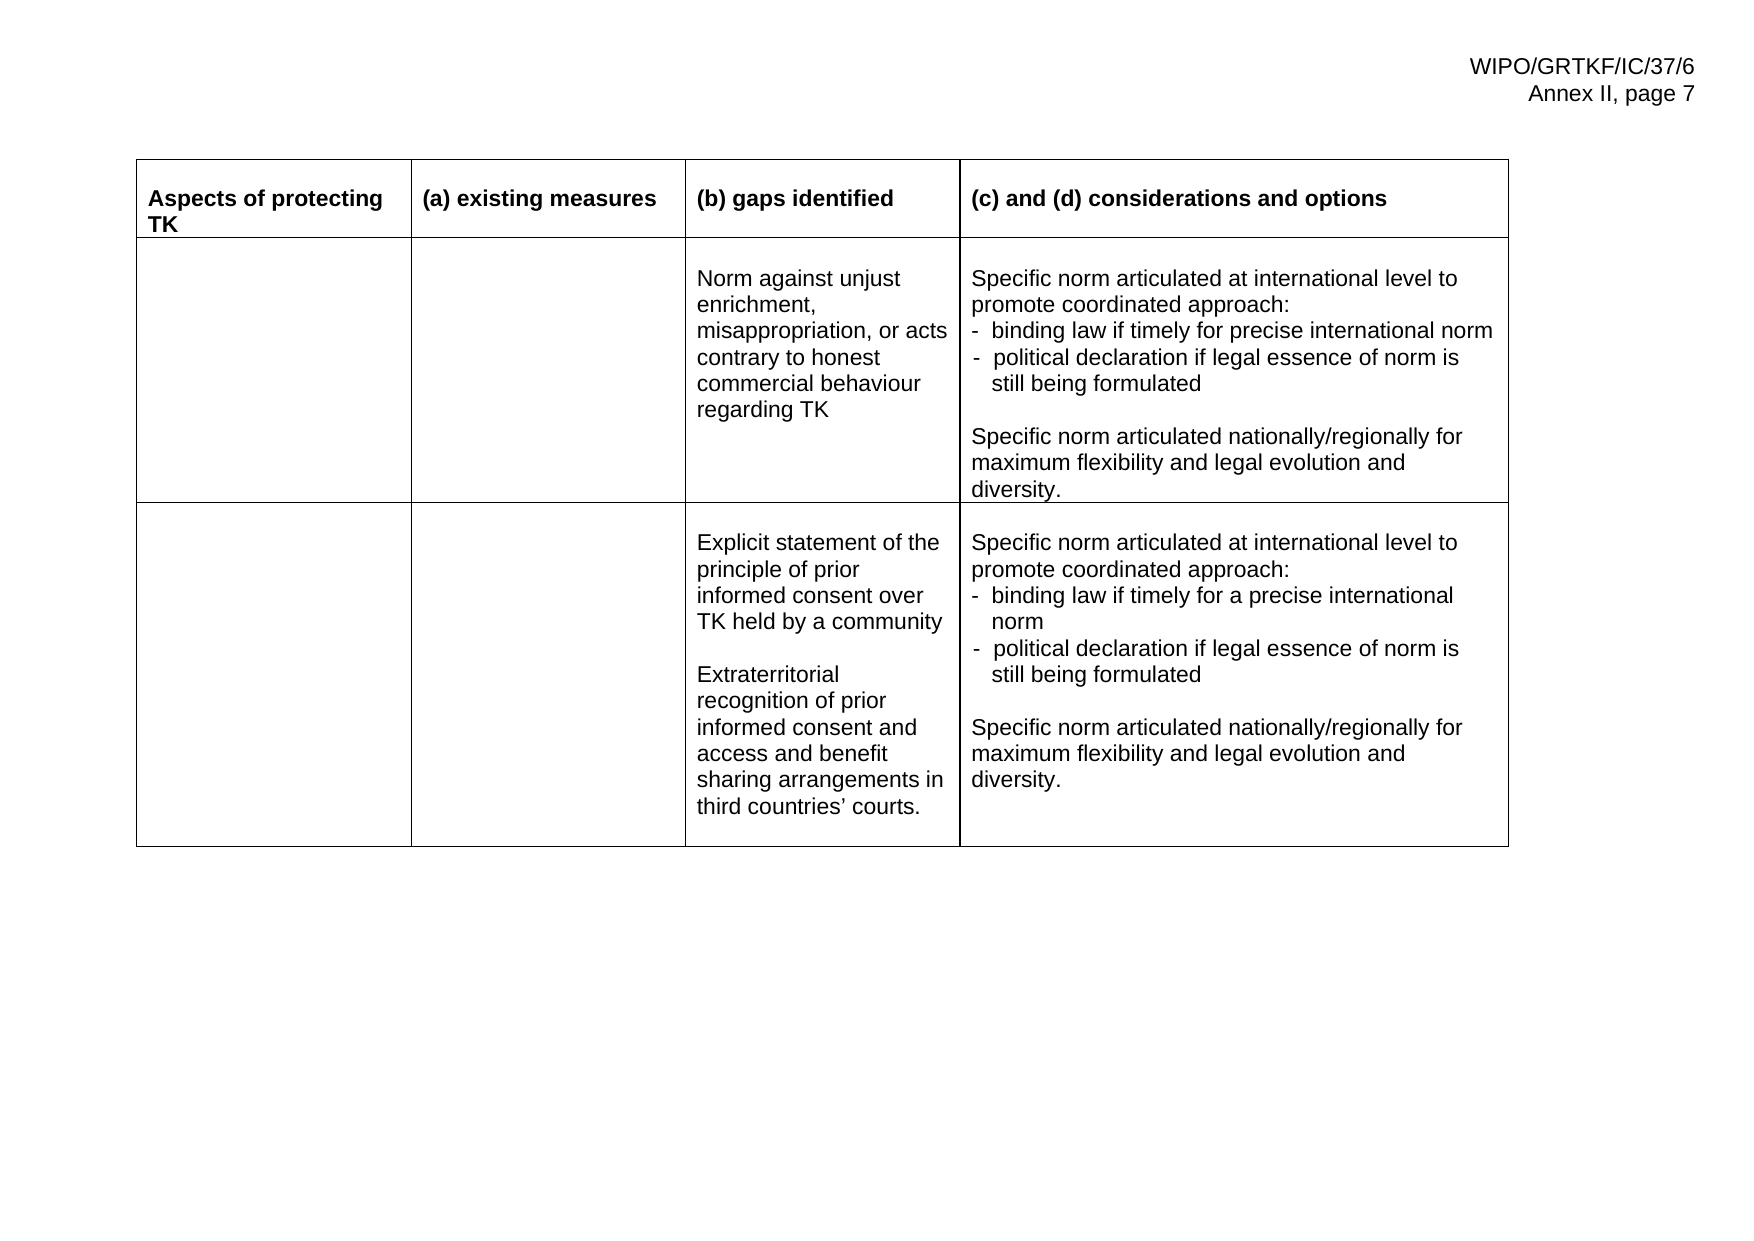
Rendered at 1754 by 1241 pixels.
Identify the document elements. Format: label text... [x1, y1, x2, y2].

table_header (b) gaps identified [686, 160, 959, 237]
table_cell [137, 503, 411, 846]
table_cell Specific norm articulated at international level to promote coordinated approach: - binding law if timely for a precise international norm - political declaration if legal essence of norm is still being formulated Specific norm articulated nationally/regionally for maximum flexibility and legal evolution and diversity. [961, 503, 1508, 846]
table_cell [137, 238, 411, 502]
table_header (a) existing measures [412, 160, 685, 237]
table_cell Norm against unjust enrichment, misappropriation, or acts contrary to honest commercial behaviour regarding TK [686, 238, 959, 502]
table_cell Specific norm articulated at international level to promote coordinated approach: - binding law if timely for precise international norm - political declaration if legal essence of norm is still being formulated Specific norm articulated nationally/regionally for maximum flexibility and legal evolution and diversity. [961, 238, 1508, 502]
table_cell Explicit statement of the principle of prior informed consent over TK held by a community Extraterritorial recognition of prior informed consent and access and benefit sharing arrangements in third countries’ courts. [686, 503, 959, 846]
table_header (c) and (d) considerations and options [961, 160, 1508, 237]
table_header Aspects of protecting TK [137, 160, 411, 237]
table_cell [412, 503, 685, 846]
table_cell [412, 238, 685, 502]
